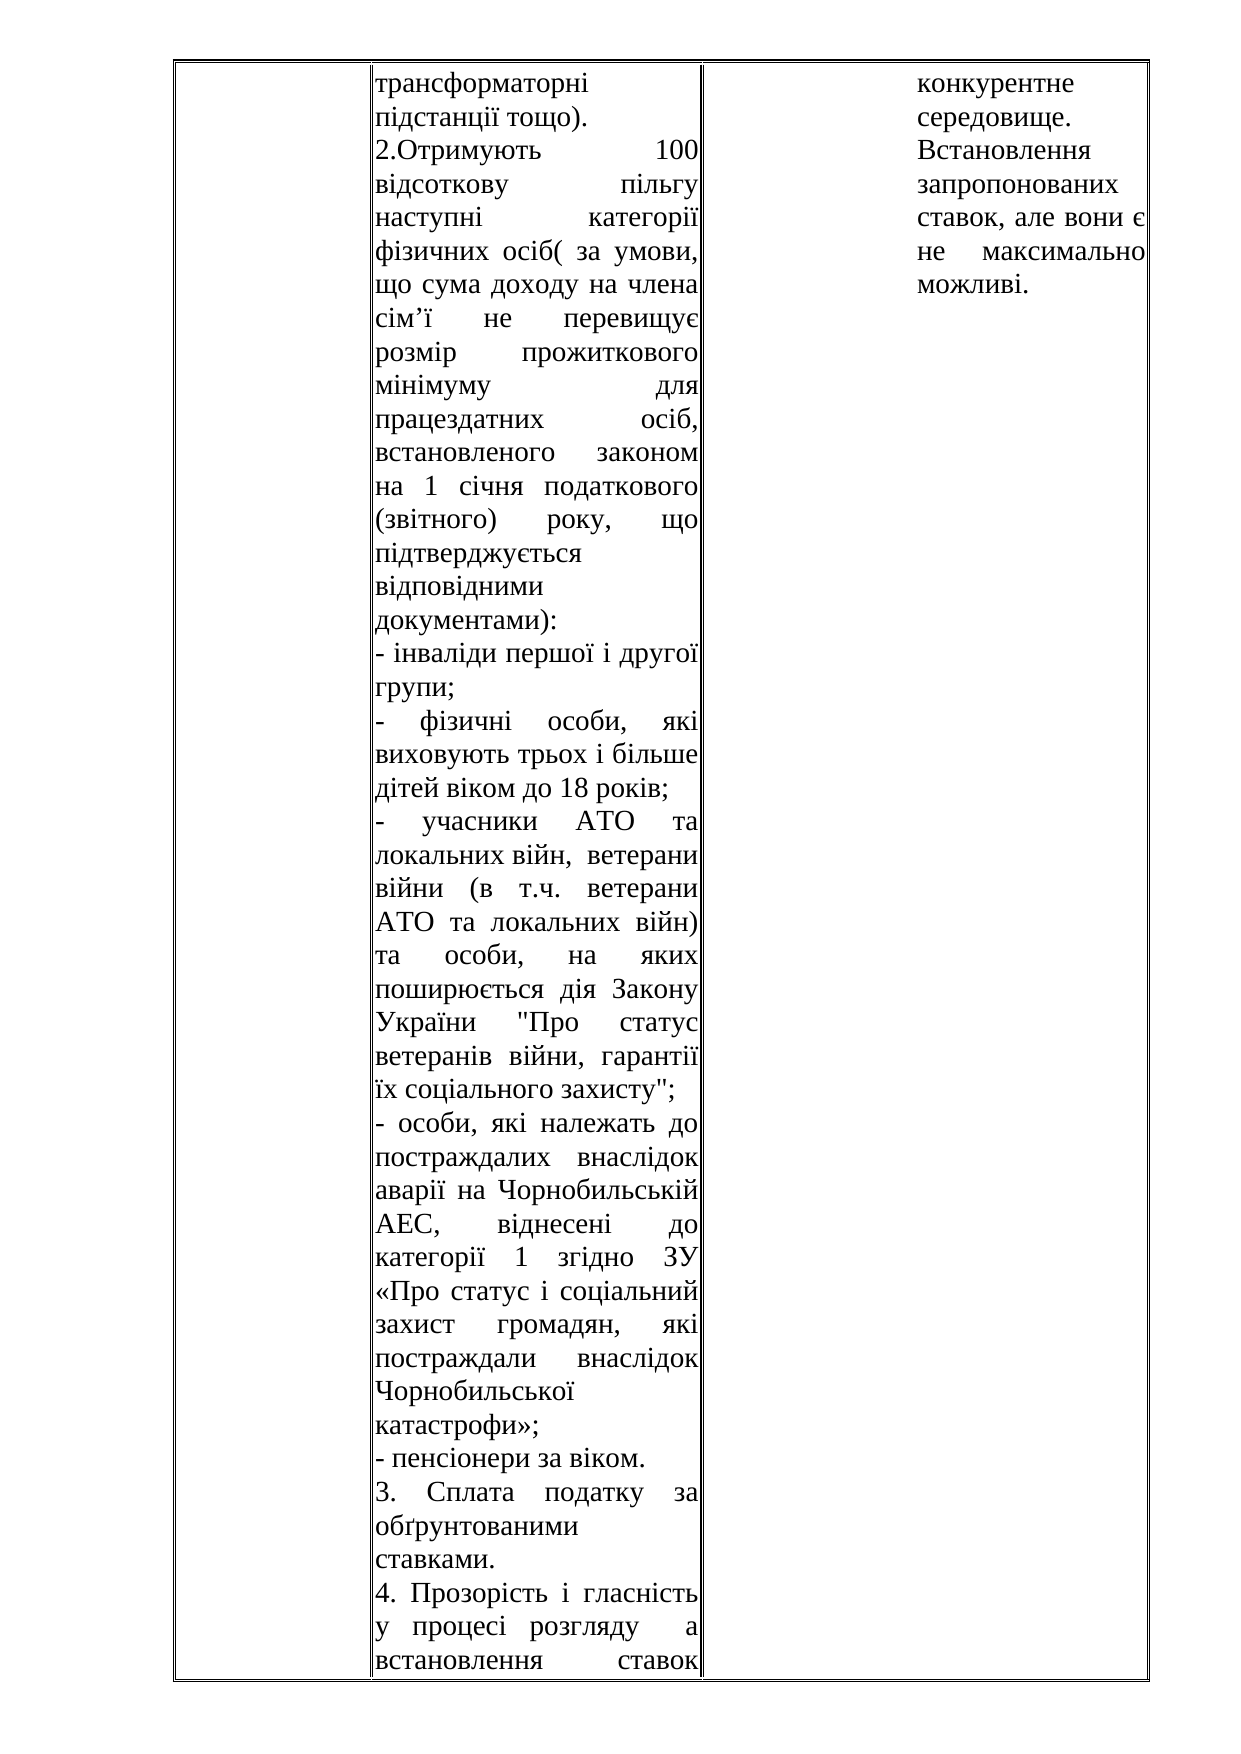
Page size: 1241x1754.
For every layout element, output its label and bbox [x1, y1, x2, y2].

table_cell [372, 63, 702, 1678]
table_cell [702, 63, 914, 1678]
table_cell [914, 63, 1147, 1678]
table_cell [176, 63, 372, 1678]
